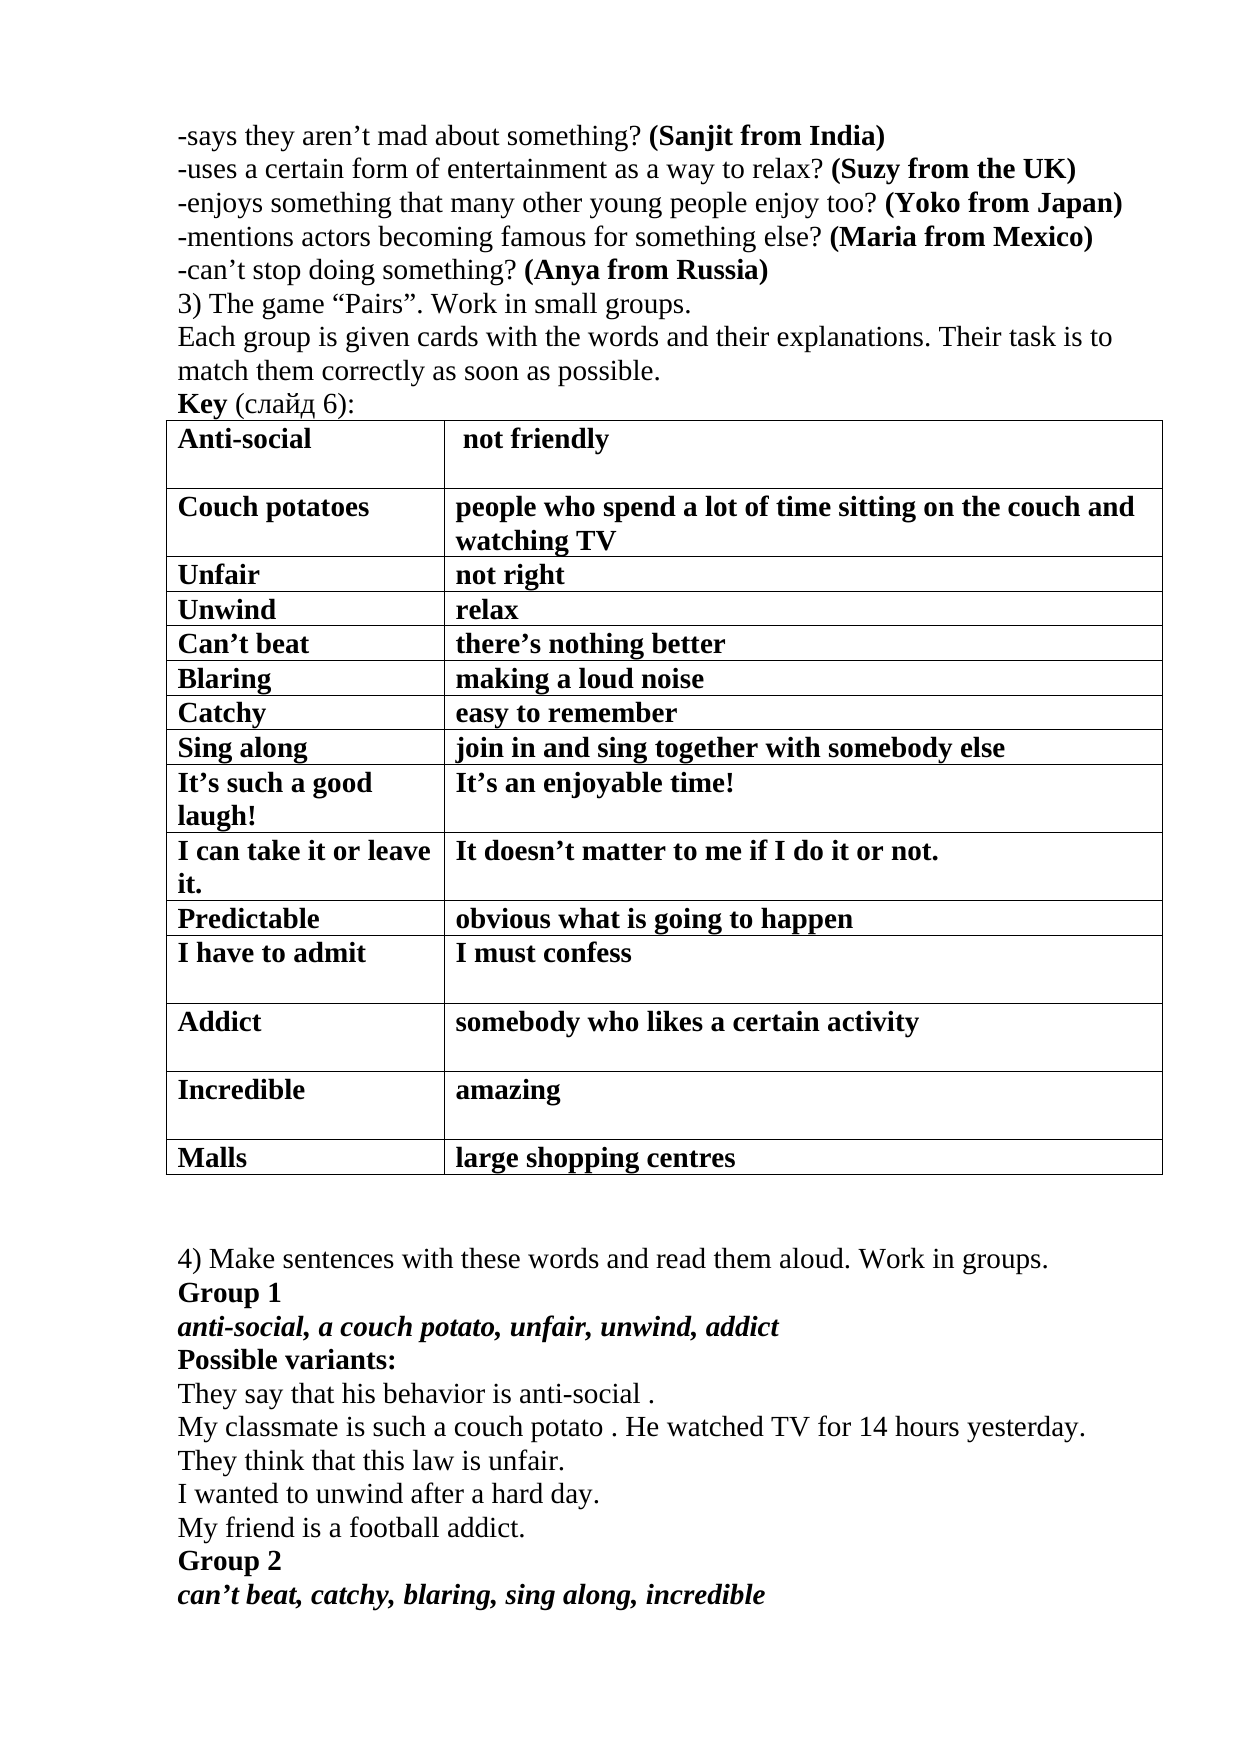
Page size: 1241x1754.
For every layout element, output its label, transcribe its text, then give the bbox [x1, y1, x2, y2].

table_cell making a loud noise [445, 661, 1162, 694]
table_cell relax [445, 592, 1162, 625]
table_cell Malls [167, 1140, 444, 1173]
text -uses a certain form of entertainment as a way to relax? (Suzy from the UK) [177, 152, 1152, 185]
table_cell Can’t beat [167, 626, 444, 660]
table_cell Catchy [167, 696, 444, 729]
table_cell Couch potatoes [167, 489, 444, 556]
table_cell join in and sing together with somebody else [445, 730, 1162, 764]
text Possible variants: [177, 1342, 1152, 1376]
table_cell large shopping centres [445, 1140, 1162, 1173]
text Group 2 [177, 1543, 1152, 1577]
table_cell I can take it or leave it. [167, 833, 444, 900]
text -says they aren’t mad about something? (Sanjit from India) [177, 118, 1152, 152]
text Key (слайд 6): [177, 386, 1152, 420]
table_cell I have to admit [167, 936, 444, 1003]
table_header Anti-social [167, 421, 444, 488]
table_cell I must confess [445, 936, 1162, 1003]
table_cell Unfair [167, 557, 444, 591]
table_cell somebody who likes a certain activity [445, 1004, 1162, 1071]
text I wanted to unwind after a hard day. [177, 1476, 1152, 1510]
table_cell It’s such a good laugh! [167, 765, 444, 832]
table_cell It doesn’t matter to me if I do it or not. [445, 833, 1162, 900]
text They think that this law is unfair. [177, 1443, 1152, 1476]
text -mentions actors becoming famous for something else? (Maria from Mexico) [177, 219, 1152, 252]
table_cell obvious what is going to happen [445, 901, 1162, 934]
text can’t beat, catchy, blaring, sing along, incredible [177, 1577, 1152, 1611]
table_cell It’s an enjoyable time! [445, 765, 1162, 832]
table_header not friendly [445, 421, 1162, 488]
table_cell Predictable [167, 901, 444, 934]
text They say that his behavior is anti-social . [177, 1376, 1152, 1409]
text My friend is a football addict. [177, 1510, 1152, 1543]
text 4) Make sentences with these words and read them aloud. Work in groups. [177, 1242, 1152, 1275]
table_cell Addict [167, 1004, 444, 1071]
table_cell people who spend a lot of time sitting on the couch and watching TV [445, 489, 1162, 556]
text -can’t stop doing something? (Anya from Russia) [177, 252, 1152, 286]
table_cell Incredible [167, 1072, 444, 1139]
table_cell Unwind [167, 592, 444, 625]
text My classmate is such a couch potato . He watched TV for 14 hours yesterday. [177, 1409, 1152, 1443]
text -enjoys something that many other young people enjoy too? (Yoko from Japan) [177, 185, 1152, 219]
table_cell Sing along [167, 730, 444, 764]
table_cell Blaring [167, 661, 444, 694]
text Each group is given cards with the words and their explanations. Their task is to match them correctly as soon as possible. [177, 319, 1152, 386]
text 3) The game “Pairs”. Work in small groups. [177, 286, 1152, 319]
text Group 1 [177, 1275, 1152, 1309]
table_cell easy to remember [445, 696, 1162, 729]
table_cell there’s nothing better [445, 626, 1162, 660]
text anti-social, a couch potato, unfair, unwind, addict [177, 1309, 1152, 1342]
table_cell amazing [445, 1072, 1162, 1139]
table_cell not right [445, 557, 1162, 591]
